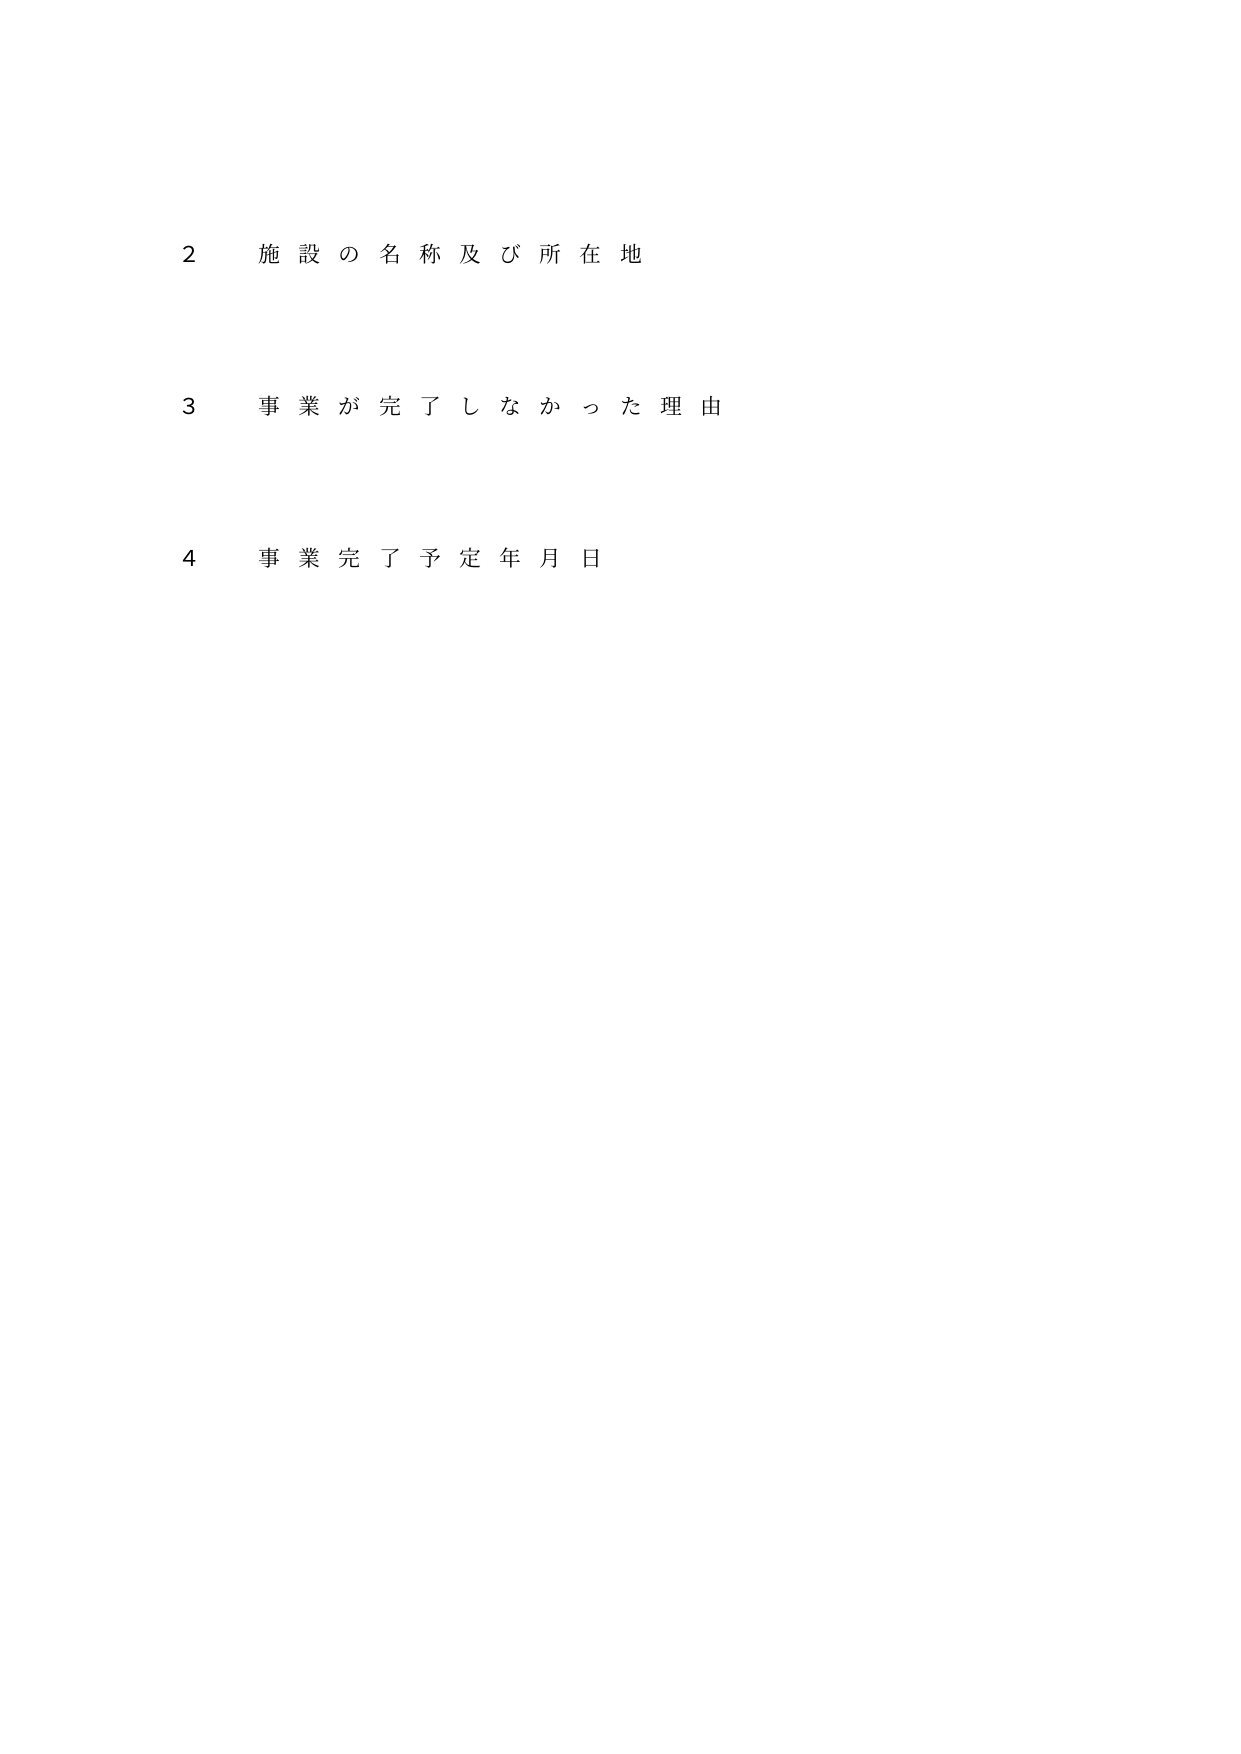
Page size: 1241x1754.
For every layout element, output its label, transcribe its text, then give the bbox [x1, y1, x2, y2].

text ３ 事業が完了しなかった理由 [158, 374, 1082, 435]
text ４ 事業完了予定年月日 [158, 526, 1082, 587]
text ２ 施設の名称及び所在地 [158, 222, 1082, 283]
